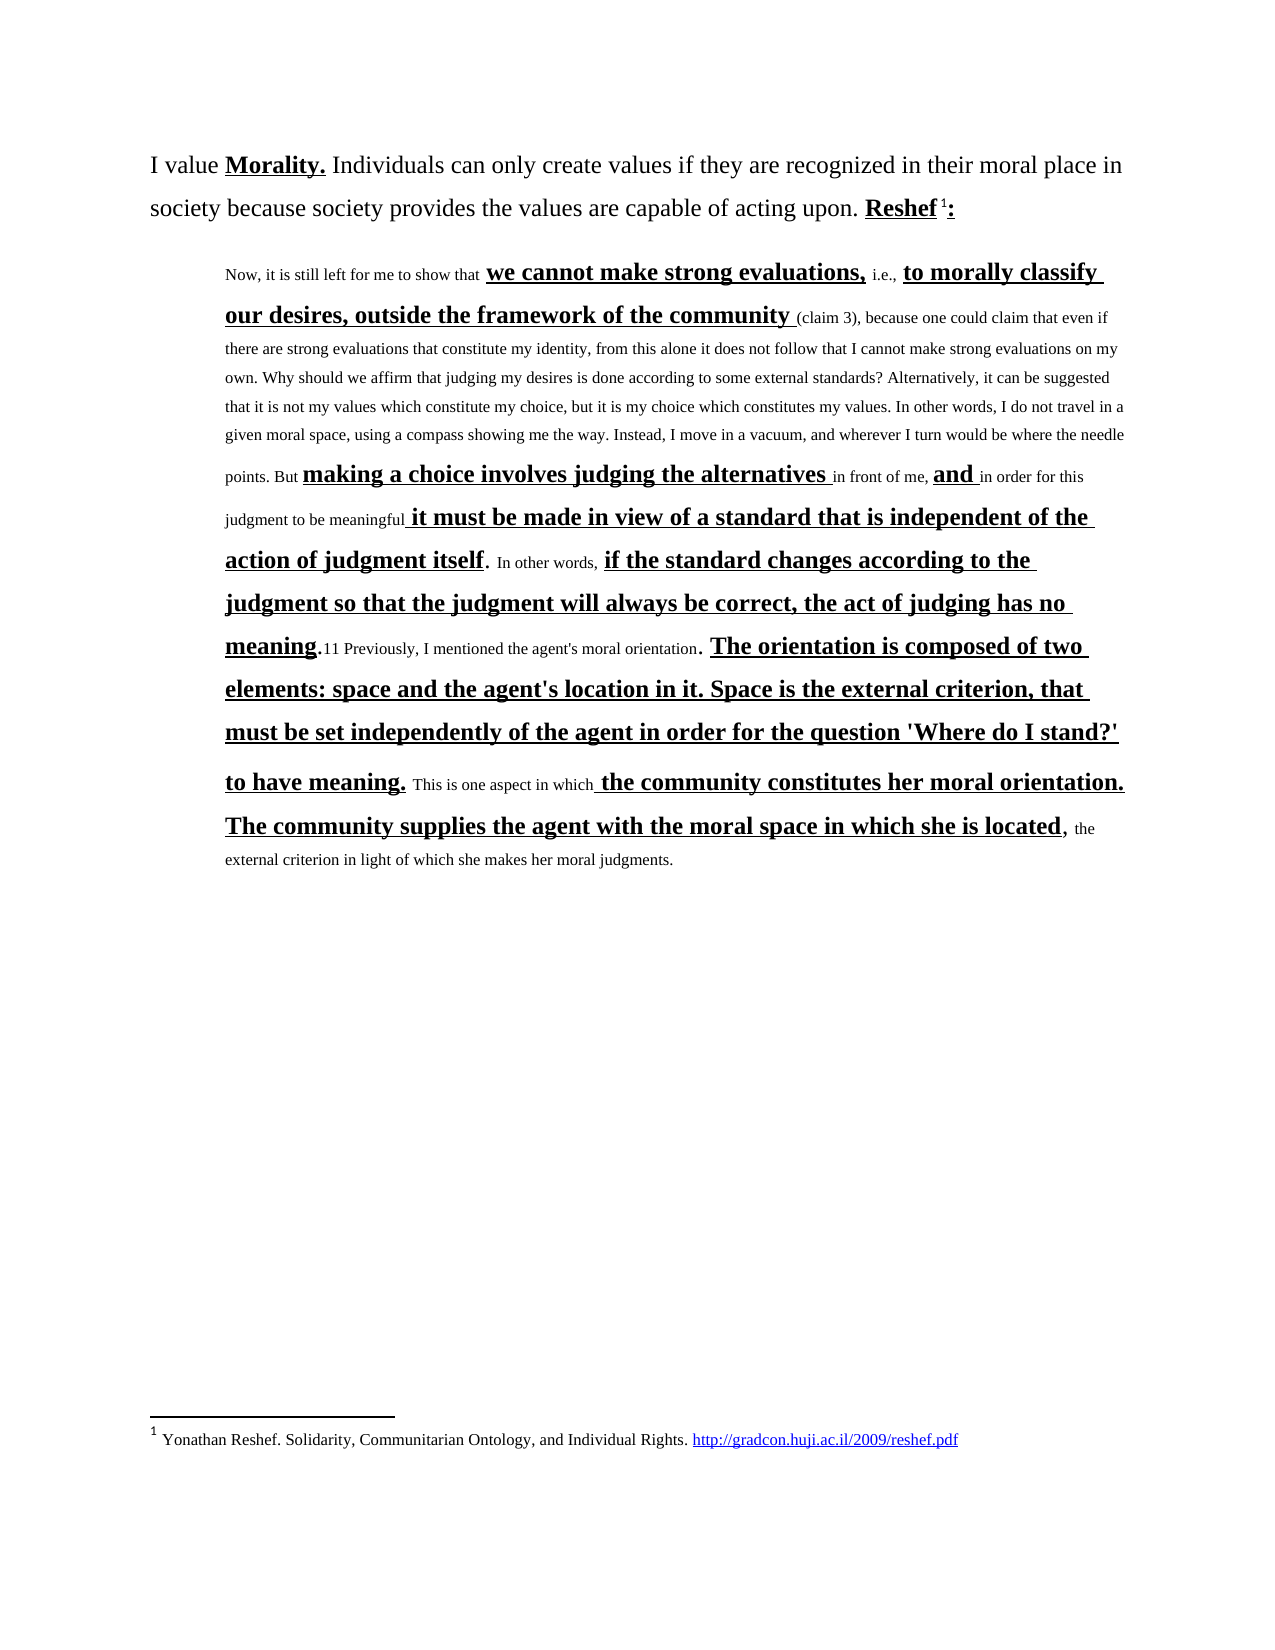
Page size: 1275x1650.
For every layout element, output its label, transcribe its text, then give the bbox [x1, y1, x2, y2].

text Now, it is still left for me to show that we cannot make strong evaluations, i.e., to morally classify our desires, outside the framework of the community (claim 3), because one could claim that even if there are strong evaluations that constitute my identity, from this alone it does not follow that I cannot make strong evaluations on my own. Why should we affirm that judging my desires is done according to some external standards? Alternatively, it can be suggested that it is not my values which constitute my choice, but it is my choice which constitutes my values. In other words, I do not travel in a given moral space, using a compass showing me the way. Instead, I move in a vacuum, and wherever I turn would be where the needle points. But making a choice involves judging the alternatives in front of me, and in order for this judgment to be meaningful it must be made in view of a standard that is independent of the action of judgment itself. In other words, if the standard changes according to the judgment so that the judgment will always be correct, the act of judging has no meaning.11 Previously, I mentioned the agent's moral orientation. The orientation is composed of two elements: space and the agent's location in it. Space is the external criterion, that must be set independently of the agent in order for the question 'Where do I stand?' to have meaning. This is one aspect in which the community constitutes her moral orientation. The community supplies the agent with the moral space in which she is located, the external criterion in light of which she makes her moral judgments. [225, 257, 1125, 868]
text I value Morality. Individuals can only create values if they are recognized in their moral place in society because society provides the values are capable of acting upon. Reshef : [150, 150, 1125, 222]
